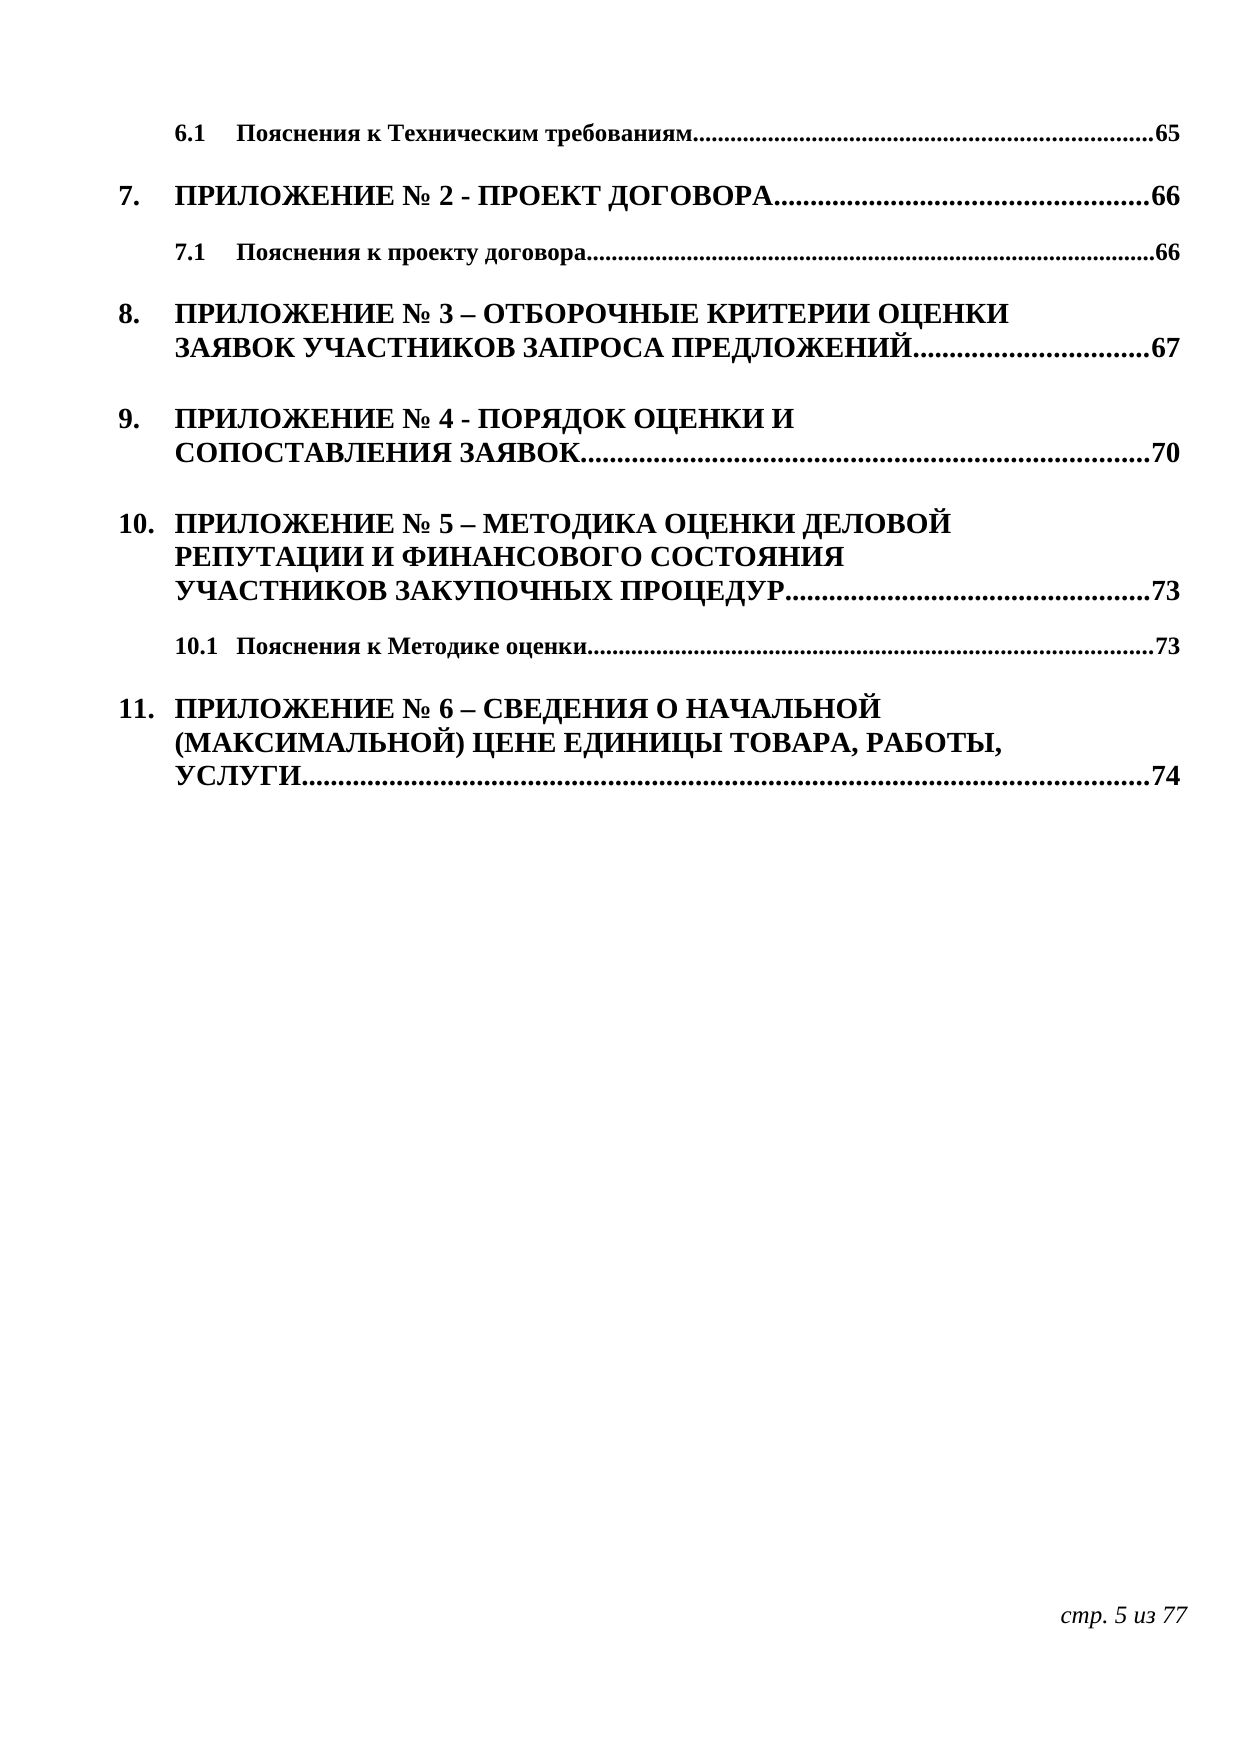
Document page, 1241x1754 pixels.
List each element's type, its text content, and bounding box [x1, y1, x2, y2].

text 10.1 Пояснения к Методике оценки 73 [174, 631, 1093, 660]
text 6.1 Пояснения к Техническим требованиям 65 [174, 118, 1093, 147]
text 10. Приложение № 5 – Методика оценки деловой репутации и финансового состояния участников закупочных процедур 73 [118, 506, 1063, 606]
text 7.1 Пояснения к проекту договора 66 [174, 237, 1093, 265]
text 9. Приложение № 4 - Порядок оценки и сопоставления заявок 70 [118, 401, 1063, 468]
text 7. Приложение № 2 - Проект Договора 66 [118, 178, 1063, 212]
text 8. Приложение № 3 – Отборочные критерии оценки заявок Участников запроса предложений 67 [118, 297, 1063, 364]
text 11. Приложение № 6 – Сведения о начальной (максимальной) цене единицы товара, работы, услуги 74 [118, 691, 1063, 792]
